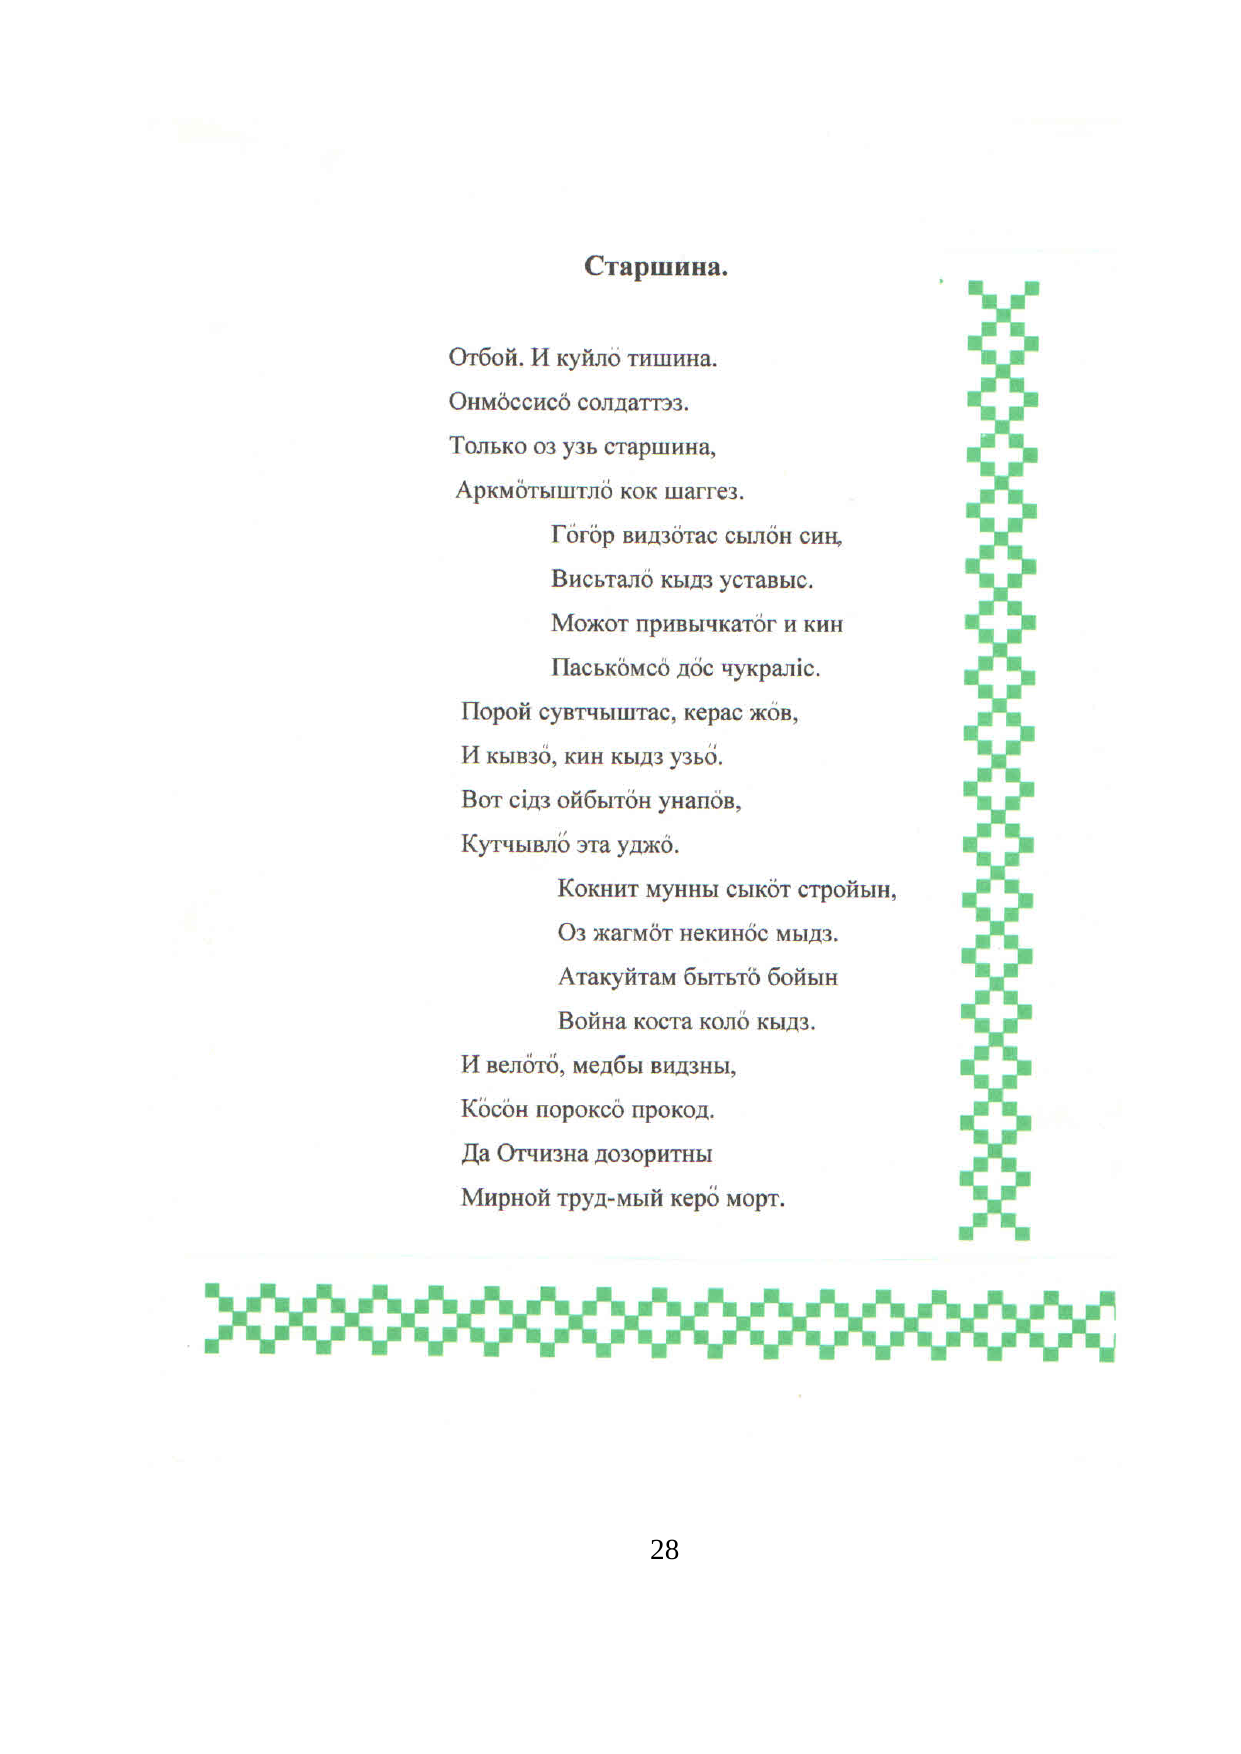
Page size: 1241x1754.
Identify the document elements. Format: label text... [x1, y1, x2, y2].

picture [147, 118, 1123, 1468]
text 28 [148, 1532, 1181, 1566]
